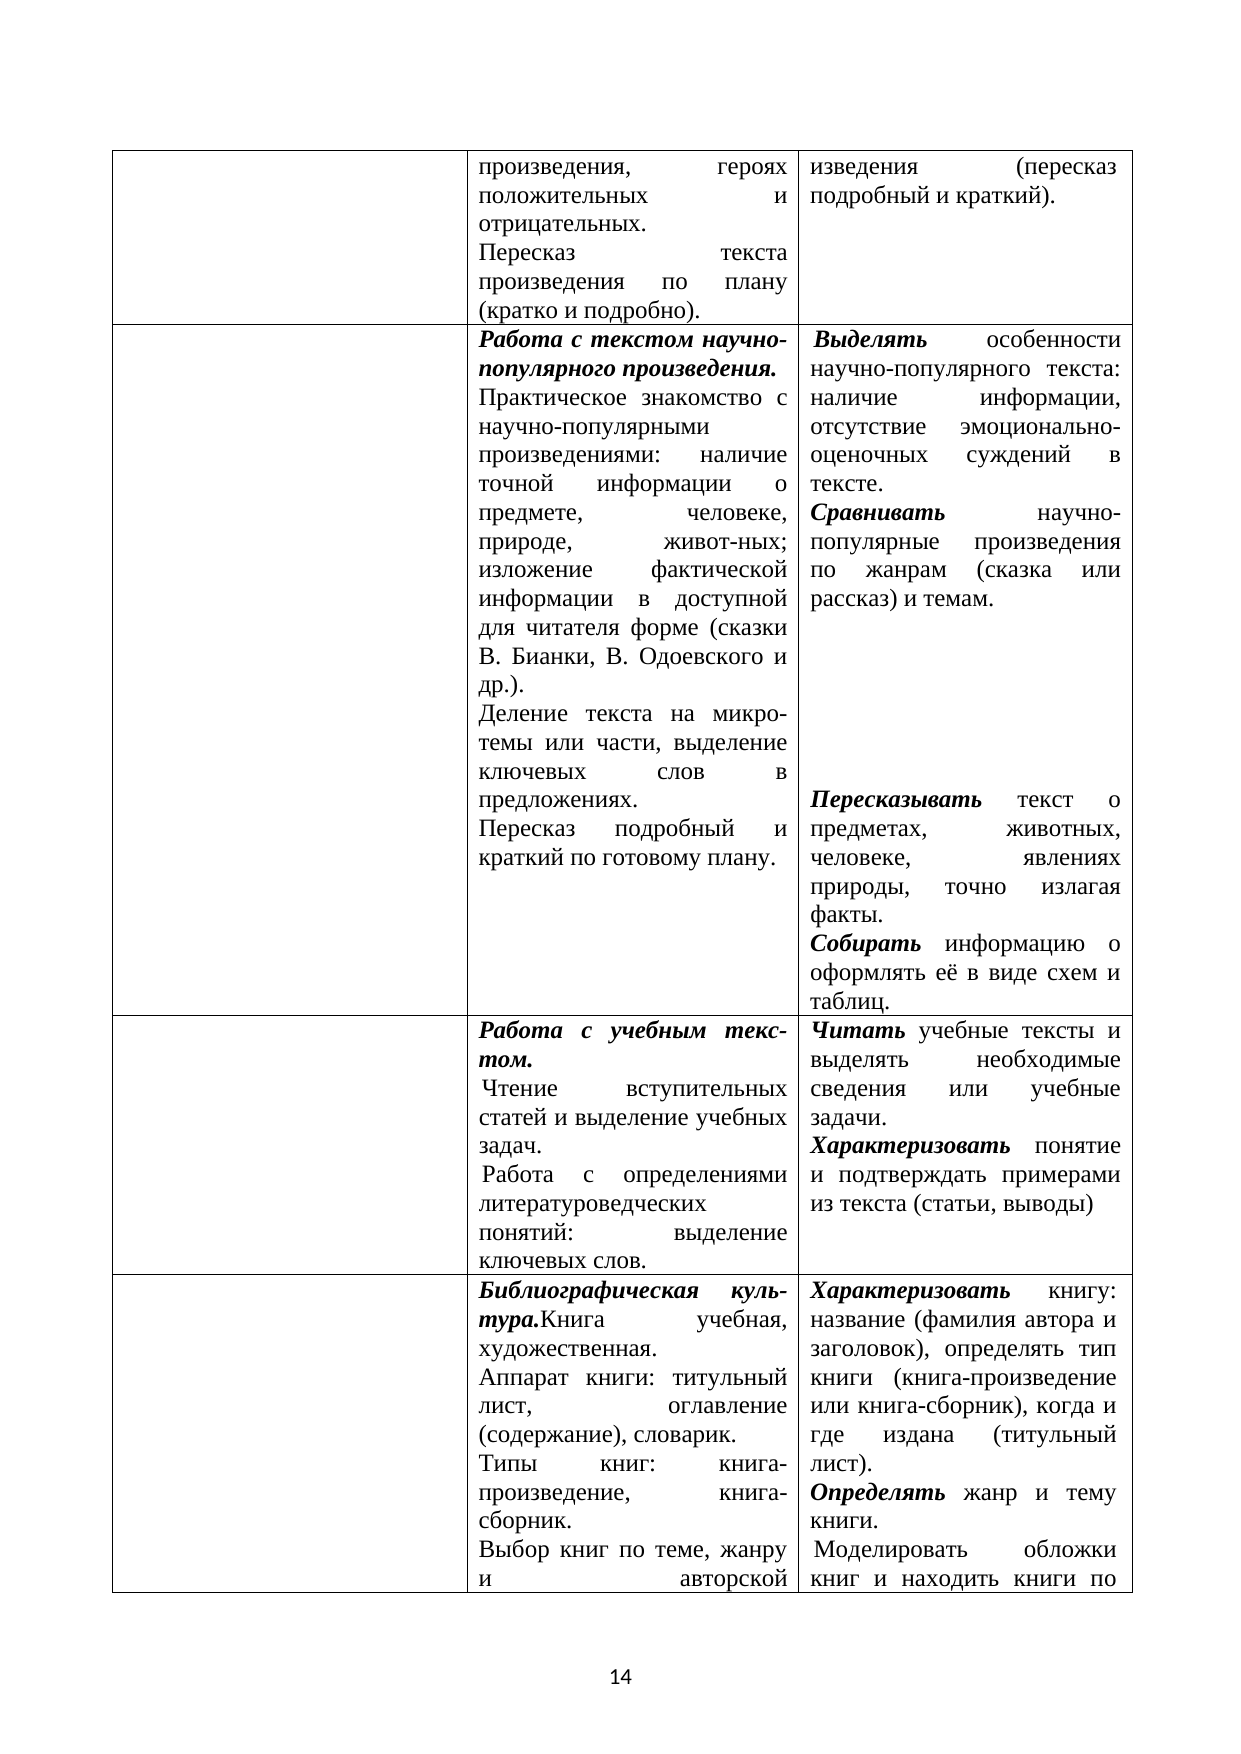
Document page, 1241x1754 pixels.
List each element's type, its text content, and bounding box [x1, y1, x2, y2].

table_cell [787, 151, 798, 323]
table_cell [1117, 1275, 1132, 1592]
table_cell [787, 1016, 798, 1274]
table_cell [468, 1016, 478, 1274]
table_cell [113, 325, 467, 1014]
table_cell [113, 1016, 467, 1274]
table_cell Работа с текстом научно-популярного произведения. Практическое знакомство с научно-популярными произведениями: наличие точной информации о предмете, человеке, природе, живот-ных; изложение фактической информации в доступной для читателя форме (сказки В. Бианки, В. Одоевского и др.). Деление текста на микро-темы или части, выделение ключевых слов в предложениях. Пересказ подробный и краткий по готовому плану. [468, 325, 798, 1014]
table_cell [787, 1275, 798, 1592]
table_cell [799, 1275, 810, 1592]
table_cell [113, 1275, 467, 1592]
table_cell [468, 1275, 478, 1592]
table_cell Читать учебные тексты и выделять необходимые сведения или учебные задачи. Характеризовать понятие и подтверждать примерами из текста (статьи, выводы) [799, 1016, 1132, 1274]
table_cell [113, 151, 467, 323]
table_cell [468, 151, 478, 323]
